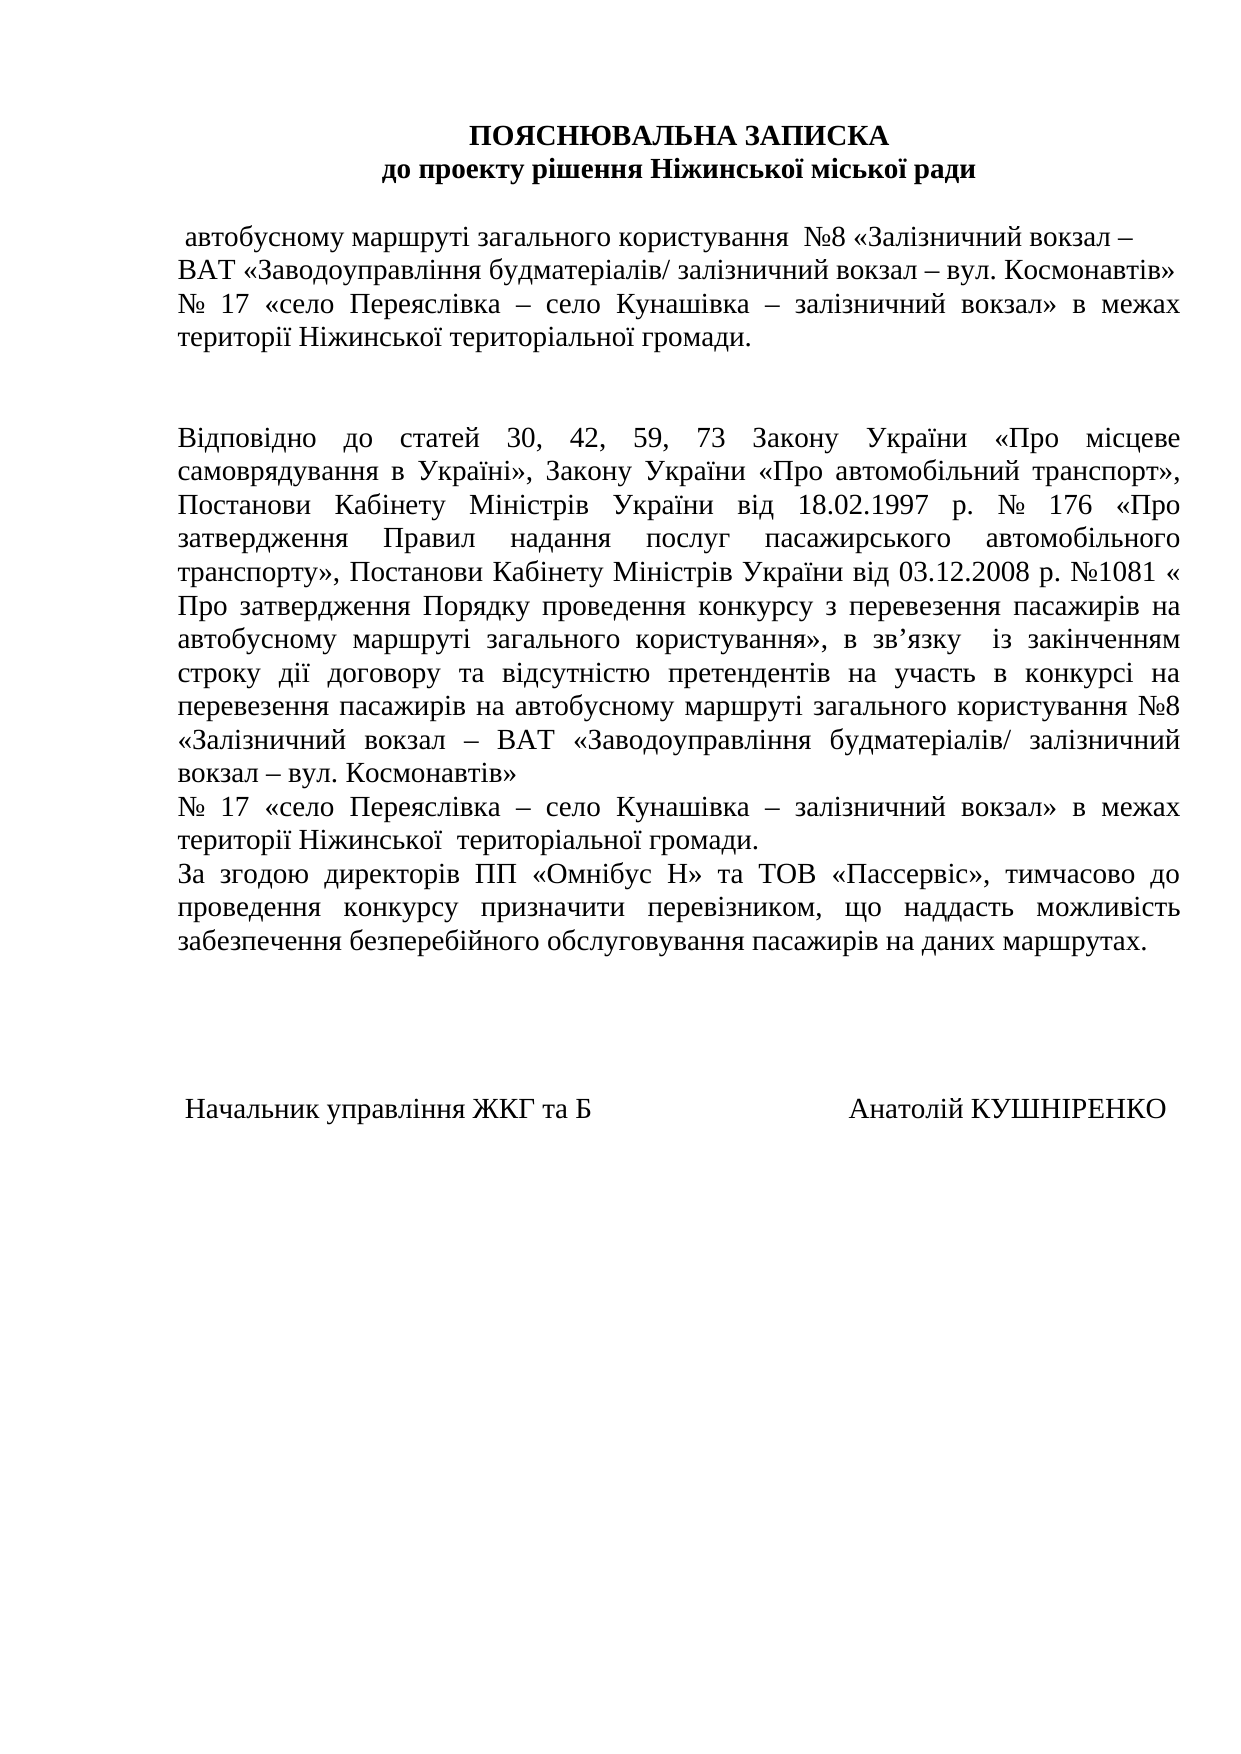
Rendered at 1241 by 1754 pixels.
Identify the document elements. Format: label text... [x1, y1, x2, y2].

text ПОЯСНЮВАЛЬНА ЗАПИСКА [177, 118, 1181, 152]
text до проекту рішення Ніжинської міської ради [177, 152, 1181, 185]
text № 17 «село Переяслівка – село Кунашівка – залізничний вокзал» в межах території Ніжинської територіальної громади. [177, 286, 1181, 353]
text Відповідно до статей 30, 42, 59, 73 Закону України «Про місцеве самоврядування в Україні», Закону України «Про автомобільний транспорт», Постанови Кабінету Міністрів України від 18.02.1997 р. № 176 «Про затвердження Правил надання послуг пасажирського автомобільного транспорту», Постанови Кабінету Міністрів України від 03.12.2008 р. №1081 « Про затвердження Порядку проведення конкурсу з перевезення пасажирів на автобусному маршруті загального користування», в зв’язку із закінченням строку дії договору та відсутністю претендентів на участь в конкурсі на перевезення пасажирів на автобусному маршруті загального користування №8 «Залізничний вокзал – ВАТ «Заводоуправління будматеріалів/ залізничний вокзал – вул. Космонавтів» [177, 420, 1181, 789]
text автобусному маршруті загального користування №8 «Залізничний вокзал – ВАТ «Заводоуправління будматеріалів/ залізничний вокзал – вул. Космонавтів» [177, 219, 1181, 286]
text № 17 «село Переяслівка – село Кунашівка – залізничний вокзал» в межах території Ніжинської територіальної громади. [177, 789, 1181, 856]
text Начальник управління ЖКГ та Б Анатолій КУШНІРЕНКО [177, 1091, 1181, 1124]
text За згодою директорів ПП «Омнібус Н» та ТОВ «Пассервіс», тимчасово до проведення конкурсу призначити перевізником, що наддасть можливість забезпечення безперебійного обслуговування пасажирів на даних маршрутах. [177, 856, 1181, 957]
